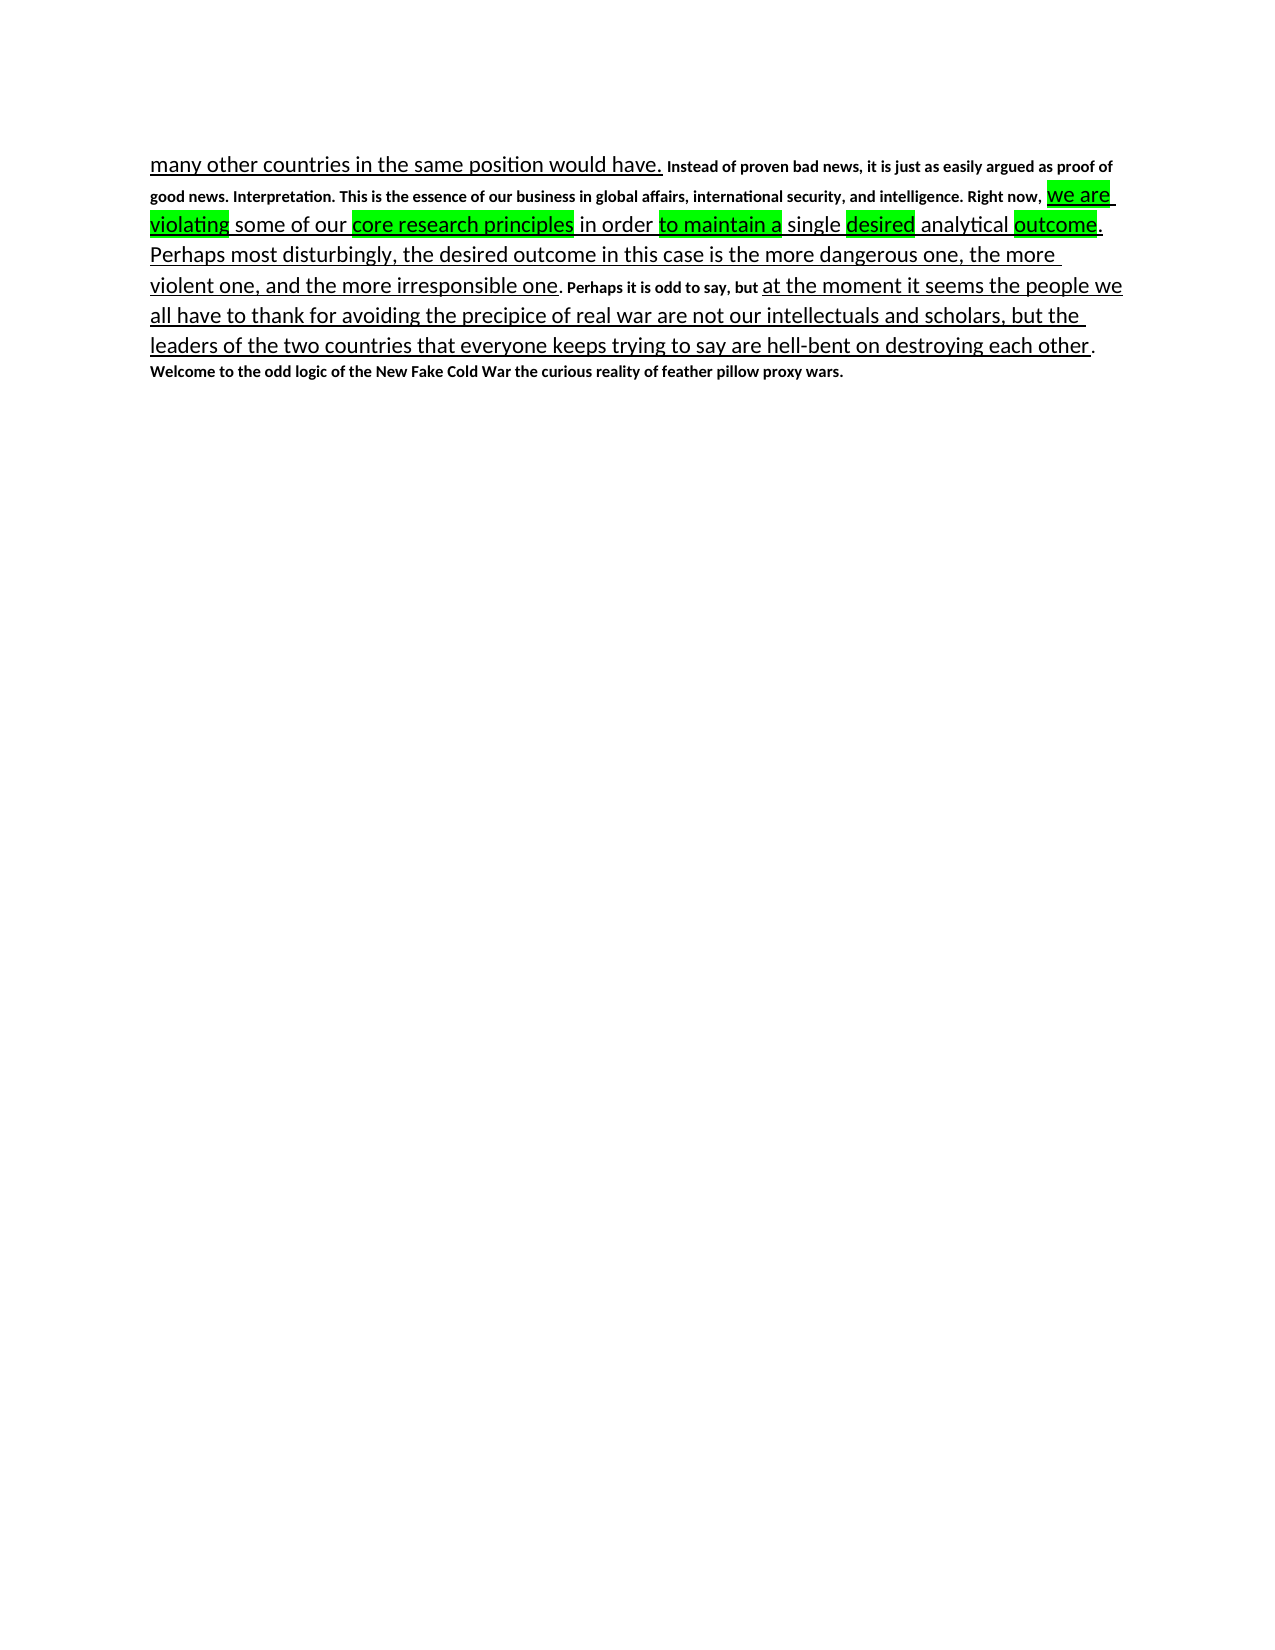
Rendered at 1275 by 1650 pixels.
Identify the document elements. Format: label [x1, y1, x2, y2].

subtitle [150, 150, 1125, 381]
